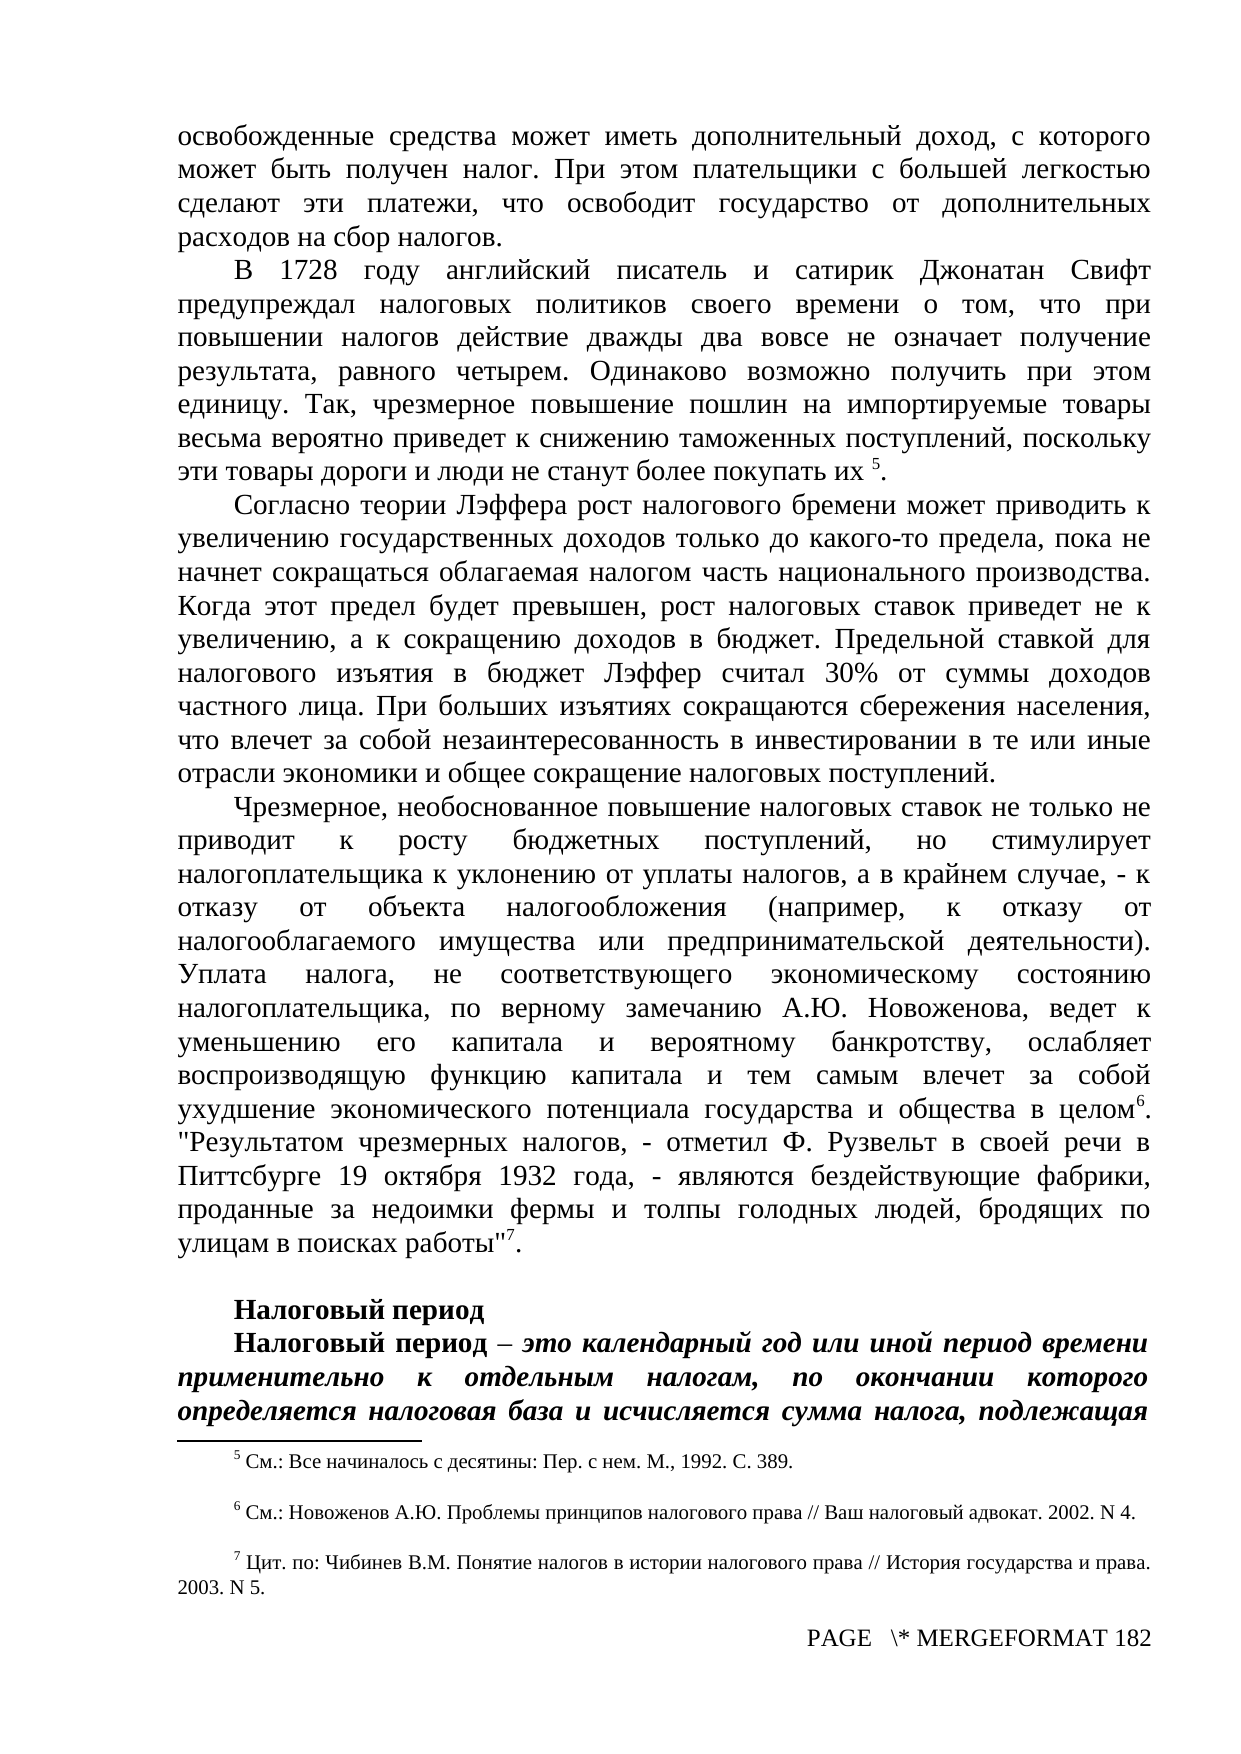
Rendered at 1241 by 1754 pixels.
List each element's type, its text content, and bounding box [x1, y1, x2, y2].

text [177, 118, 1152, 252]
text Согласно теории Лэффера рост налогового бремени может приводить к увеличению государственных доходов только до какого-то предела, пока не начнет сокращаться облагаемая налогом часть национального производства. Когда этот предел будет превышен, рост налоговых ставок приведет не к увеличению, а к сокращению доходов в бюджет. Предельной ставкой для налогового изъятия в бюджет Лэффер считал 30% от суммы доходов частного лица. При больших изъятиях сокращаются сбережения населения, что влечет за собой незаинтересованность в инвестировании в те или иные отрасли экономики и общее сокращение налоговых поступлений. [177, 487, 1152, 789]
text Налоговый период [177, 1292, 1152, 1326]
text Чрезмерное, необоснованное повышение налоговых ставок не только не приводит к росту бюджетных поступлений, но стимулирует налогоплательщика к уклонению от уплаты налогов, а в крайнем случае, - к отказу от объекта налогообложения (например, к отказу от налогооблагаемого имущества или предпринимательской деятельности). Уплата налога, не соответствующего экономическому состоянию налогоплательщика, по верному замечанию А.Ю. Новоженова, ведет к уменьшению его капитала и вероятному банкротству, ослабляет воспроизводящую функцию капитала и тем самым влечет за собой ухудшение экономического потенциала государства и общества в целом. "Результатом чрезмерных налогов, - отметил Ф. Рузвельт в своей речи в Питтсбурге 19 октября 1932 года, - являются бездействующие фабрики, проданные за недоимки фермы и толпы голодных людей, бродящих по улицам в поисках работы". [177, 789, 1152, 1258]
text В 1728 году английский писатель и сатирик Джонатан Свифт предупреждал налоговых политиков своего времени о том, что при повышении налогов действие дважды два вовсе не означает получение результата, равного четырем. Одинаково возможно получить при этом единицу. Так, чрезмерное повышение пошлин на импортируемые товары весьма вероятно приведет к снижению таможенных поступлений, поскольку эти товары дороги и люди не станут более покупать их . [177, 252, 1152, 487]
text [177, 1326, 1152, 1426]
